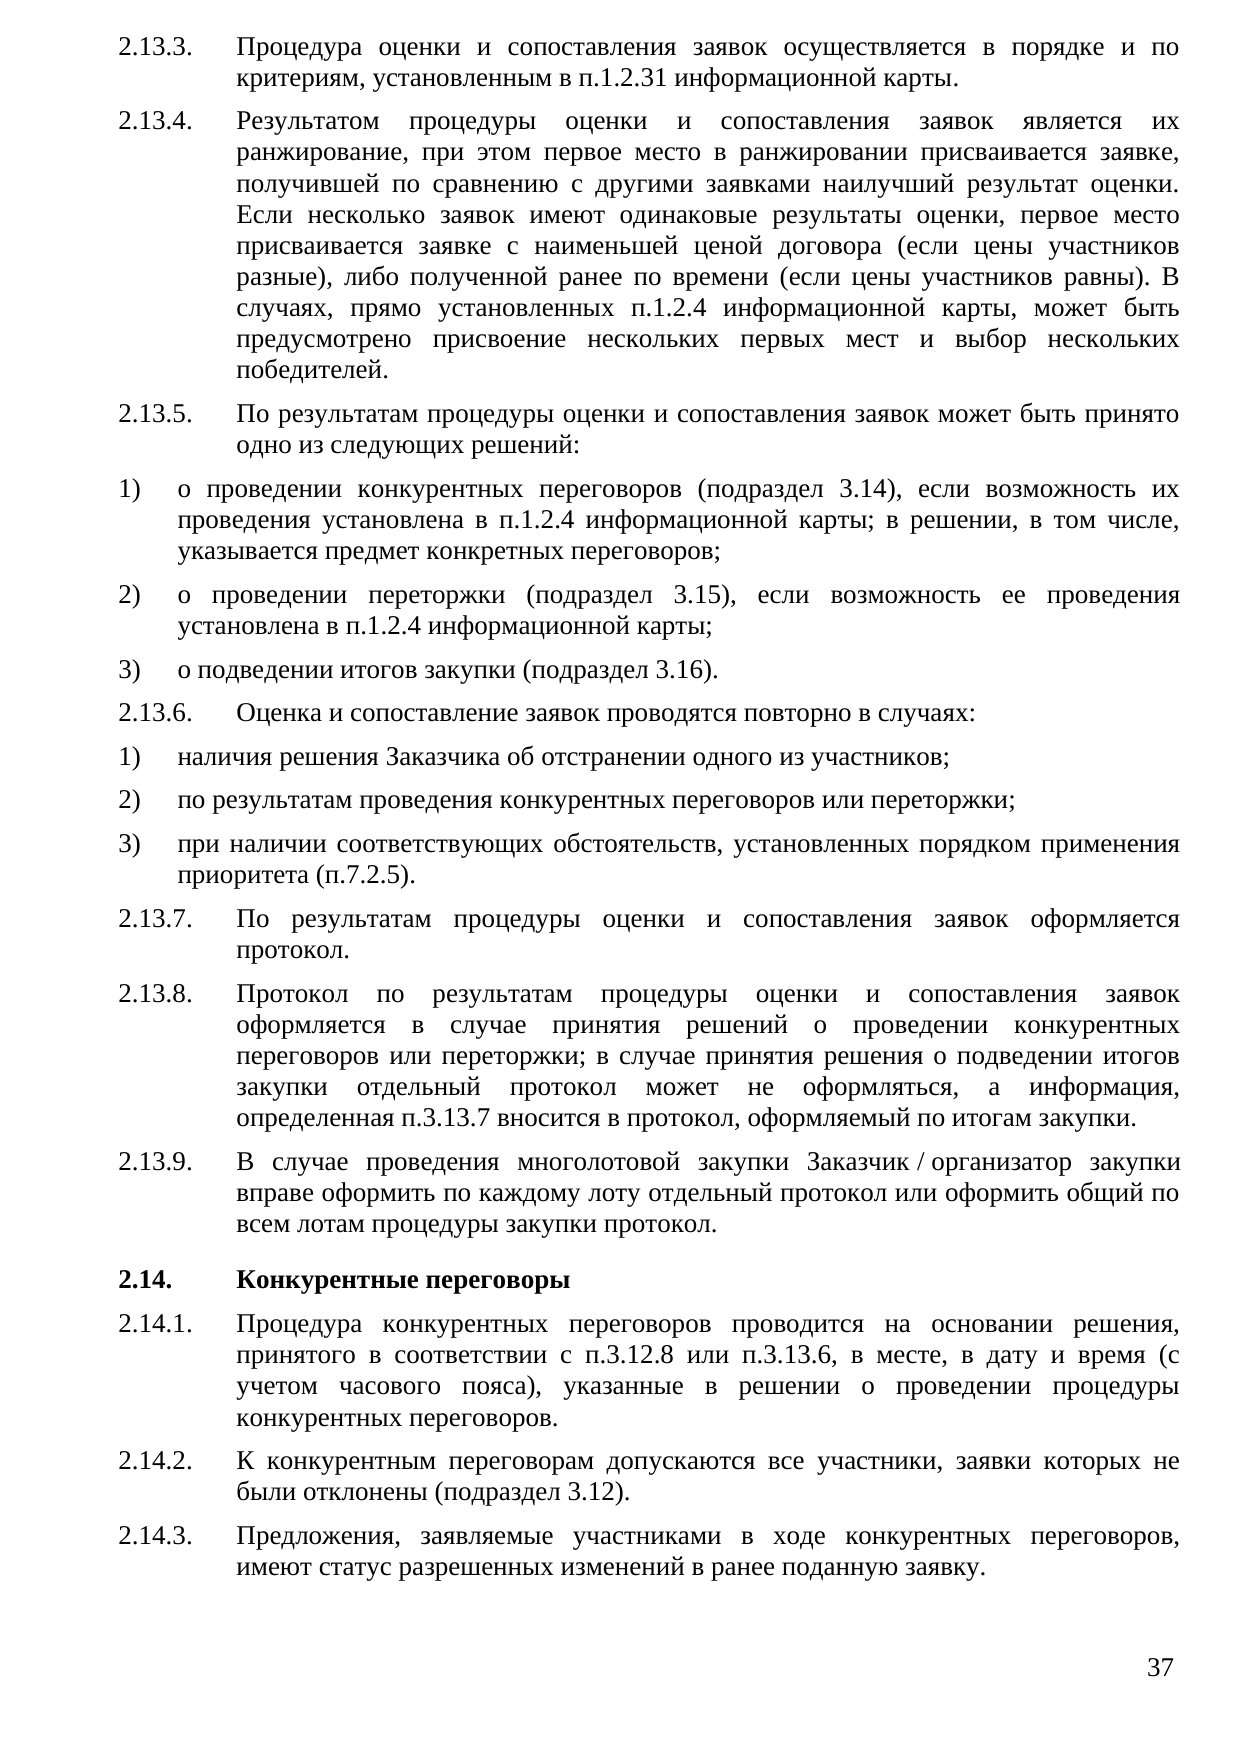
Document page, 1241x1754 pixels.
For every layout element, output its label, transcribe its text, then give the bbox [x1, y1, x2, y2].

text Оценка и сопоставление заявок проводятся повторно в случаях: [118, 696, 1181, 727]
text Протокол по результатам процедуры оценки и сопоставления заявок оформляется в случае принятия решений о проведении конкурентных переговоров или переторжки; в случае принятия решения о подведении итогов закупки отдельный протокол может не оформляться, а информация, определенная п.3.13.7 вносится в протокол, оформляемый по итогам закупки. [118, 977, 1181, 1133]
text о проведении переторжки (подраздел 3.15), если возможность ее проведения установлена в п.1.2.4 информационной карты; [118, 578, 1181, 640]
text Конкурентные переговоры [118, 1263, 1181, 1295]
text о проведении конкурентных переговоров (подраздел 3.14), если возможность их проведения установлена в п.1.2.4 информационной карты; в решении, в том числе, указывается предмет конкретных переговоров; [118, 472, 1181, 565]
text о подведении итогов закупки (подраздел 3.16). [118, 653, 1181, 684]
text по результатам проведения конкурентных переговоров или переторжки; [118, 784, 1181, 815]
text Процедура оценки и сопоставления заявок осуществляется в порядке и по критериям, установленным в п.1.2.31 информационной карты. [118, 29, 1181, 92]
text К конкурентным переговорам допускаются все участники, заявки которых не были отклонены (подраздел 3.12). [118, 1444, 1181, 1507]
text Результатом процедуры оценки и сопоставления заявок является их ранжирование, при этом первое место в ранжировании присваивается заявке, получившей по сравнению с другими заявками наилучший результат оценки. Если несколько заявок имеют одинаковые результаты оценки, первое место присваивается заявке с наименьшей ценой договора (если цены участников разные), либо полученной ранее по времени (если цены участников равны). В случаях, прямо установленных п.1.2.4 информационной карты, может быть предусмотрено присвоение нескольких первых мест и выбор нескольких победителей. [118, 104, 1181, 385]
text наличия решения Заказчика об отстранении одного из участников; [118, 740, 1181, 771]
text Предложения, заявляемые участниками в ходе конкурентных переговоров, имеют статус разрешенных изменений в ранее поданную заявку. [118, 1519, 1181, 1581]
text По результатам процедуры оценки и сопоставления заявок оформляется протокол. [118, 902, 1181, 964]
text при наличии соответствующих обстоятельств, установленных порядком применения приоритета (п.7.2.5). [118, 827, 1181, 889]
text По результатам процедуры оценки и сопоставления заявок может быть принято одно из следующих решений: [118, 397, 1181, 459]
text Процедура конкурентных переговоров проводится на основании решения, принятого в соответствии с п.3.12.8 или п.3.13.6, в месте, в дату и время (с учетом часового пояса), указанные в решении о проведении процедуры конкурентных переговоров. [118, 1307, 1181, 1432]
text В случае проведения многолотовой закупки Заказчик / организатор закупки вправе оформить по каждому лоту отдельный протокол или оформить общий по всем лотам процедуры закупки протокол. [118, 1145, 1181, 1238]
